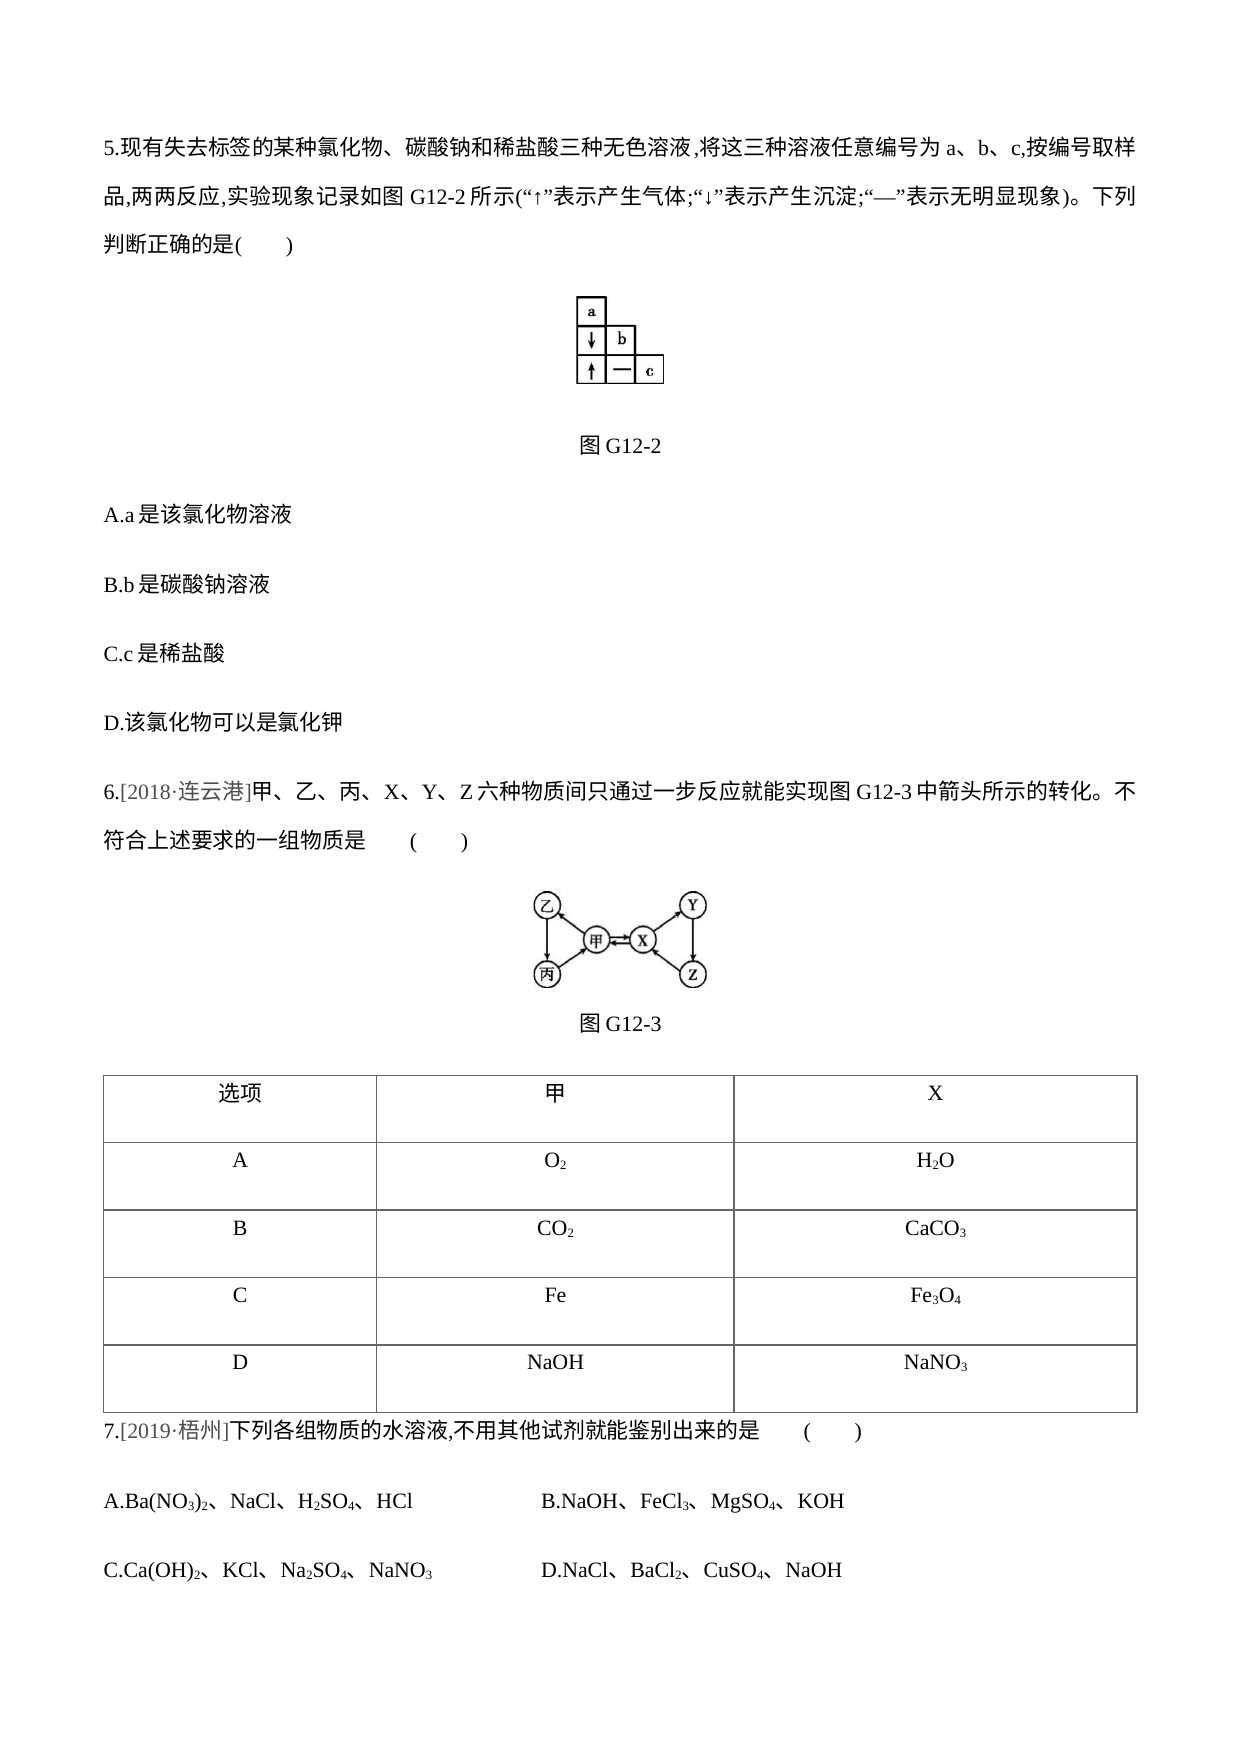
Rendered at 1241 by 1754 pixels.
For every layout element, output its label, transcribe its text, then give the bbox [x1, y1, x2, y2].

text 7.[2019·梧州]下列各组物质的水溶液,不用其他试剂就能鉴别出来的是 ( ) [103, 1413, 1137, 1446]
text 5.现有失去标签的某种氯化物、碳酸钠和稀盐酸三种无色溶液,将这三种溶液任意编号为a、b、c,按编号取样品,两两反应,实验现象记录如图G12-2所示(“↑”表示产生气体;“↓”表示产生沉淀;“—”表示无明显现象)。下列判断正确的是( ) [103, 129, 1137, 259]
text B.b是碳酸钠溶液 [103, 566, 1137, 599]
text 图G12-3 [103, 892, 1137, 1038]
table_header X [735, 1076, 1136, 1142]
table_cell NaOH [377, 1346, 733, 1411]
table_cell Fe [377, 1278, 733, 1344]
text 6.[2018·连云港]甲、乙、丙、X、Y、Z六种物质间只通过一步反应就能实现图G12-3中箭头所示的转化。不符合上述要求的一组物质是 ( ) [103, 774, 1137, 855]
text C.Ca(OH)2、KCl、Na2SO4、NaNO3 D.NaCl、BaCl2、CuSO4、NaOH [103, 1551, 1137, 1584]
table_cell NaNO3 [735, 1346, 1136, 1411]
picture [533, 891, 707, 988]
text C.c是稀盐酸 [103, 635, 1137, 668]
table_cell C [104, 1278, 376, 1344]
table_cell CaCO3 [735, 1211, 1136, 1277]
table_cell H2O [735, 1143, 1136, 1209]
table_cell A [104, 1143, 376, 1209]
text 图G12-2 [103, 428, 1137, 460]
table_cell Fe3O4 [735, 1278, 1136, 1344]
table_header 选项 [104, 1076, 376, 1142]
text D.该氯化物可以是氯化钾 [103, 704, 1137, 737]
text A.a是该氯化物溶液 [103, 497, 1137, 529]
table_cell D [104, 1346, 376, 1411]
table_cell CO2 [377, 1211, 733, 1277]
table_header 甲 [377, 1076, 733, 1142]
text A.Ba(NO3)2、NaCl、H2SO4、HCl B.NaOH、FeCl3、MgSO4、KOH [103, 1482, 1137, 1515]
picture [576, 296, 664, 384]
table_cell O2 [377, 1143, 733, 1209]
table_cell B [104, 1211, 376, 1277]
